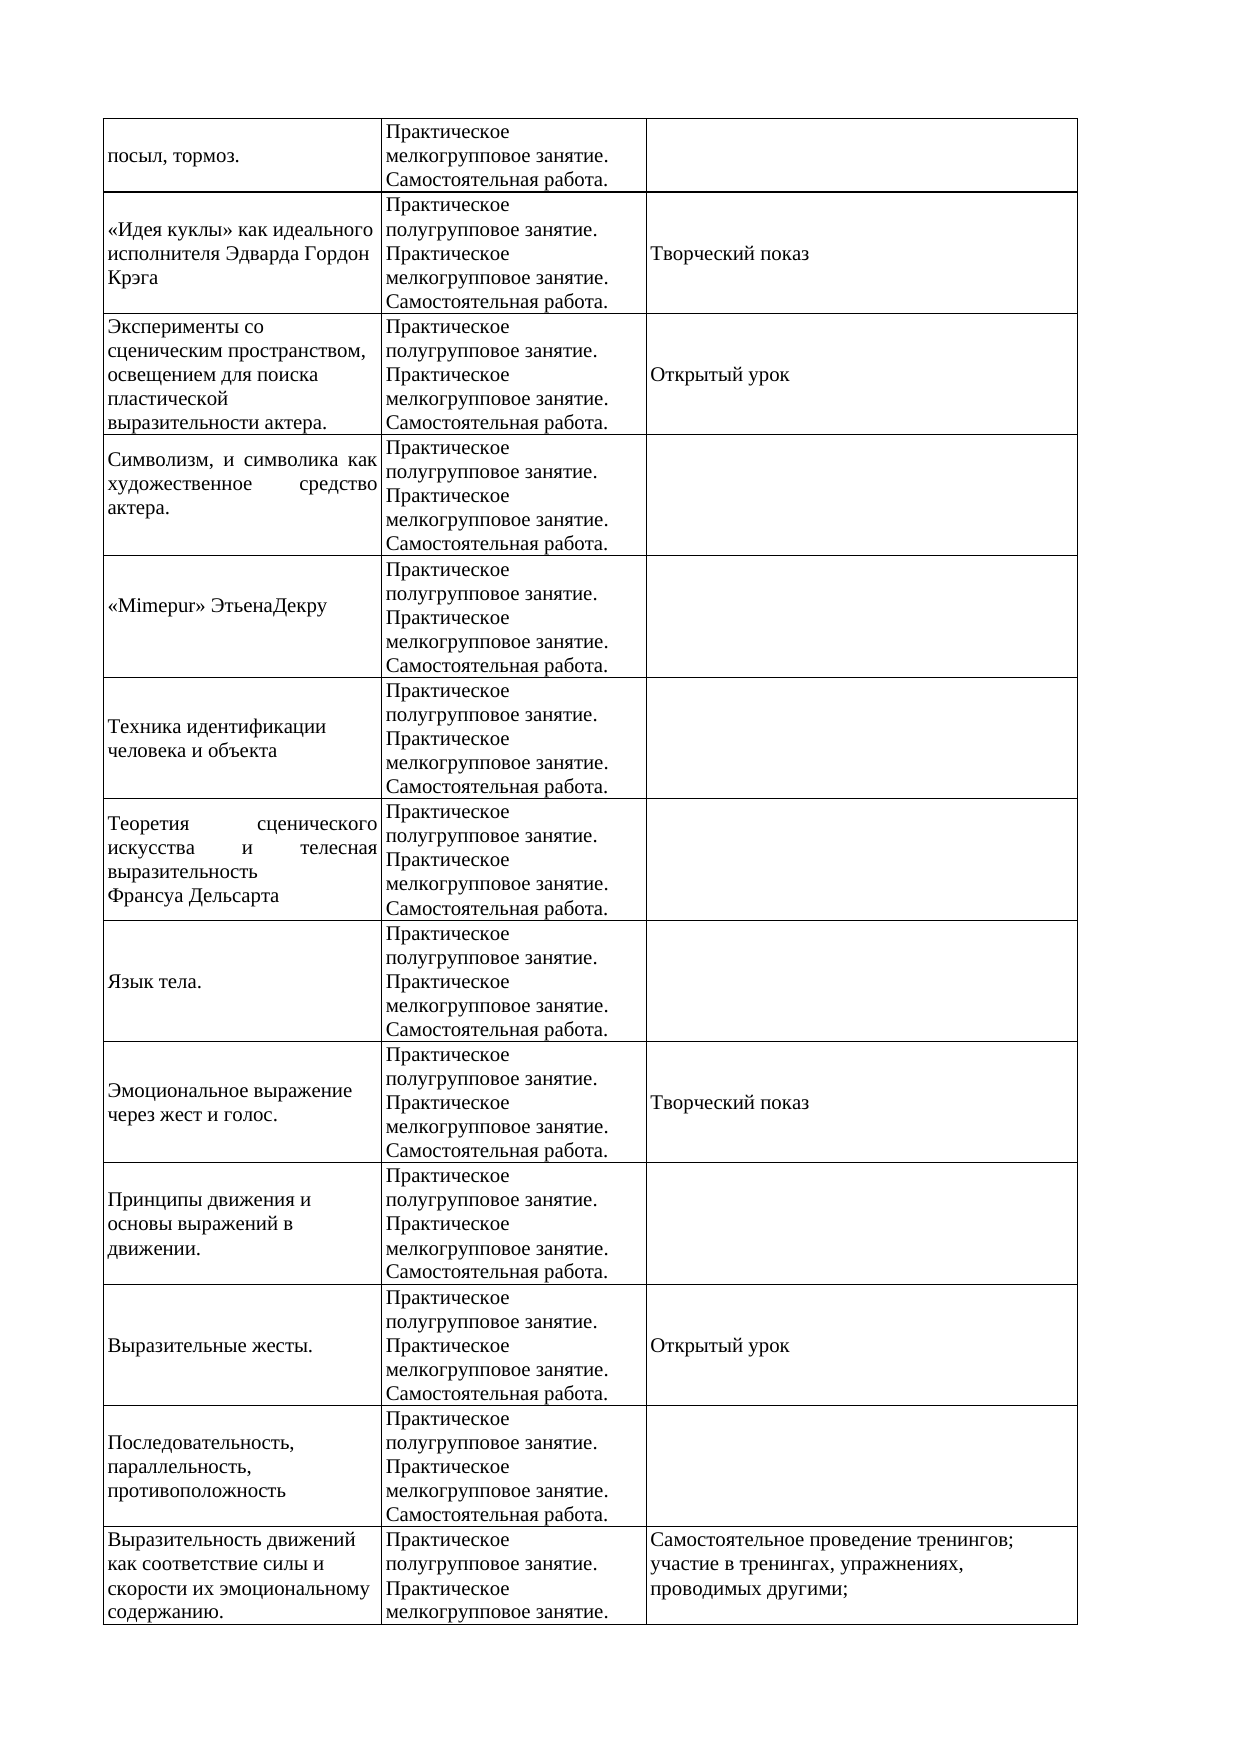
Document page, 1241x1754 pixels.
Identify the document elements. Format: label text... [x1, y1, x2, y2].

table_cell Язык тела. [104, 921, 381, 1041]
table_cell [647, 1163, 1077, 1283]
table_cell Теоретия сценического искусства и телесная выразительность Франсуа Дельсарта [104, 799, 381, 919]
table_cell Открытый урок [647, 314, 1077, 434]
table_cell [647, 921, 1077, 1041]
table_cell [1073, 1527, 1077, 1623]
table_cell Эмоциональное выражение через жест и голос. [104, 1042, 381, 1162]
table_cell Практическое полугрупповое занятие. Практическое мелкогрупповое занятие. Самостоятельная работа. [382, 314, 646, 434]
table_cell Практическое полугрупповое занятие. Практическое мелкогрупповое занятие. Самостоятельная работа. [382, 1042, 646, 1162]
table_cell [104, 119, 381, 191]
table_cell Практическое полугрупповое занятие. Практическое мелкогрупповое занятие. Самостоятельная работа. [382, 556, 646, 677]
table_cell Практическое полугрупповое занятие. Практическое мелкогрупповое занятие. Самостоятельная работа. [382, 1406, 646, 1526]
table_cell Выразительные жесты. [104, 1285, 381, 1405]
table_cell [647, 556, 1077, 677]
table_cell Практическое полугрупповое занятие. Практическое мелкогрупповое занятие. Самостоятельная работа. [382, 921, 646, 1041]
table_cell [647, 119, 1077, 191]
table_cell «Mimepur» ЭтьенаДекру [104, 556, 381, 677]
table_cell «Идея куклы» как идеального исполнителя Эдварда Гордон Крэга [104, 193, 381, 313]
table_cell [382, 1527, 646, 1623]
table_cell Открытый урок [647, 1285, 1077, 1405]
table_cell Принципы движения и основы выражений в движении. [104, 1163, 381, 1283]
table_cell Практическое полугрупповое занятие. Практическое мелкогрупповое занятие. Самостоятельная работа. [382, 799, 646, 919]
table_cell Практическое полугрупповое занятие. Практическое мелкогрупповое занятие. Самостоятельная работа. [382, 678, 646, 798]
table_cell Творческий показ [647, 1042, 1077, 1162]
table_cell Практическое полугрупповое занятие. Практическое мелкогрупповое занятие. Самостоятельная работа. [382, 435, 646, 555]
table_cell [104, 1527, 381, 1623]
table_cell [647, 799, 1077, 919]
table_cell Символизм, и символика как художественное средство актера. [104, 435, 381, 555]
table_cell Практическое полугрупповое занятие. Практическое мелкогрупповое занятие. Самостоятельная работа. [382, 1163, 646, 1283]
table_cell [382, 119, 646, 191]
table_cell [647, 678, 1077, 798]
table_cell Эксперименты со сценическим пространством, освещением для поиска пластической выразительности актера. [104, 314, 381, 434]
table_cell Техника идентификации человека и объекта [104, 678, 381, 798]
table_cell Практическое полугрупповое занятие. Практическое мелкогрупповое занятие. Самостоятельная работа. [382, 1285, 646, 1405]
table_cell Творческий показ [647, 193, 1077, 313]
table_cell [647, 435, 1077, 555]
table_cell Практическое полугрупповое занятие. Практическое мелкогрупповое занятие. Самостоятельная работа. [382, 193, 646, 313]
table_cell [647, 1406, 1077, 1526]
table_cell Последовательность, параллельность, противоположность [104, 1406, 381, 1526]
